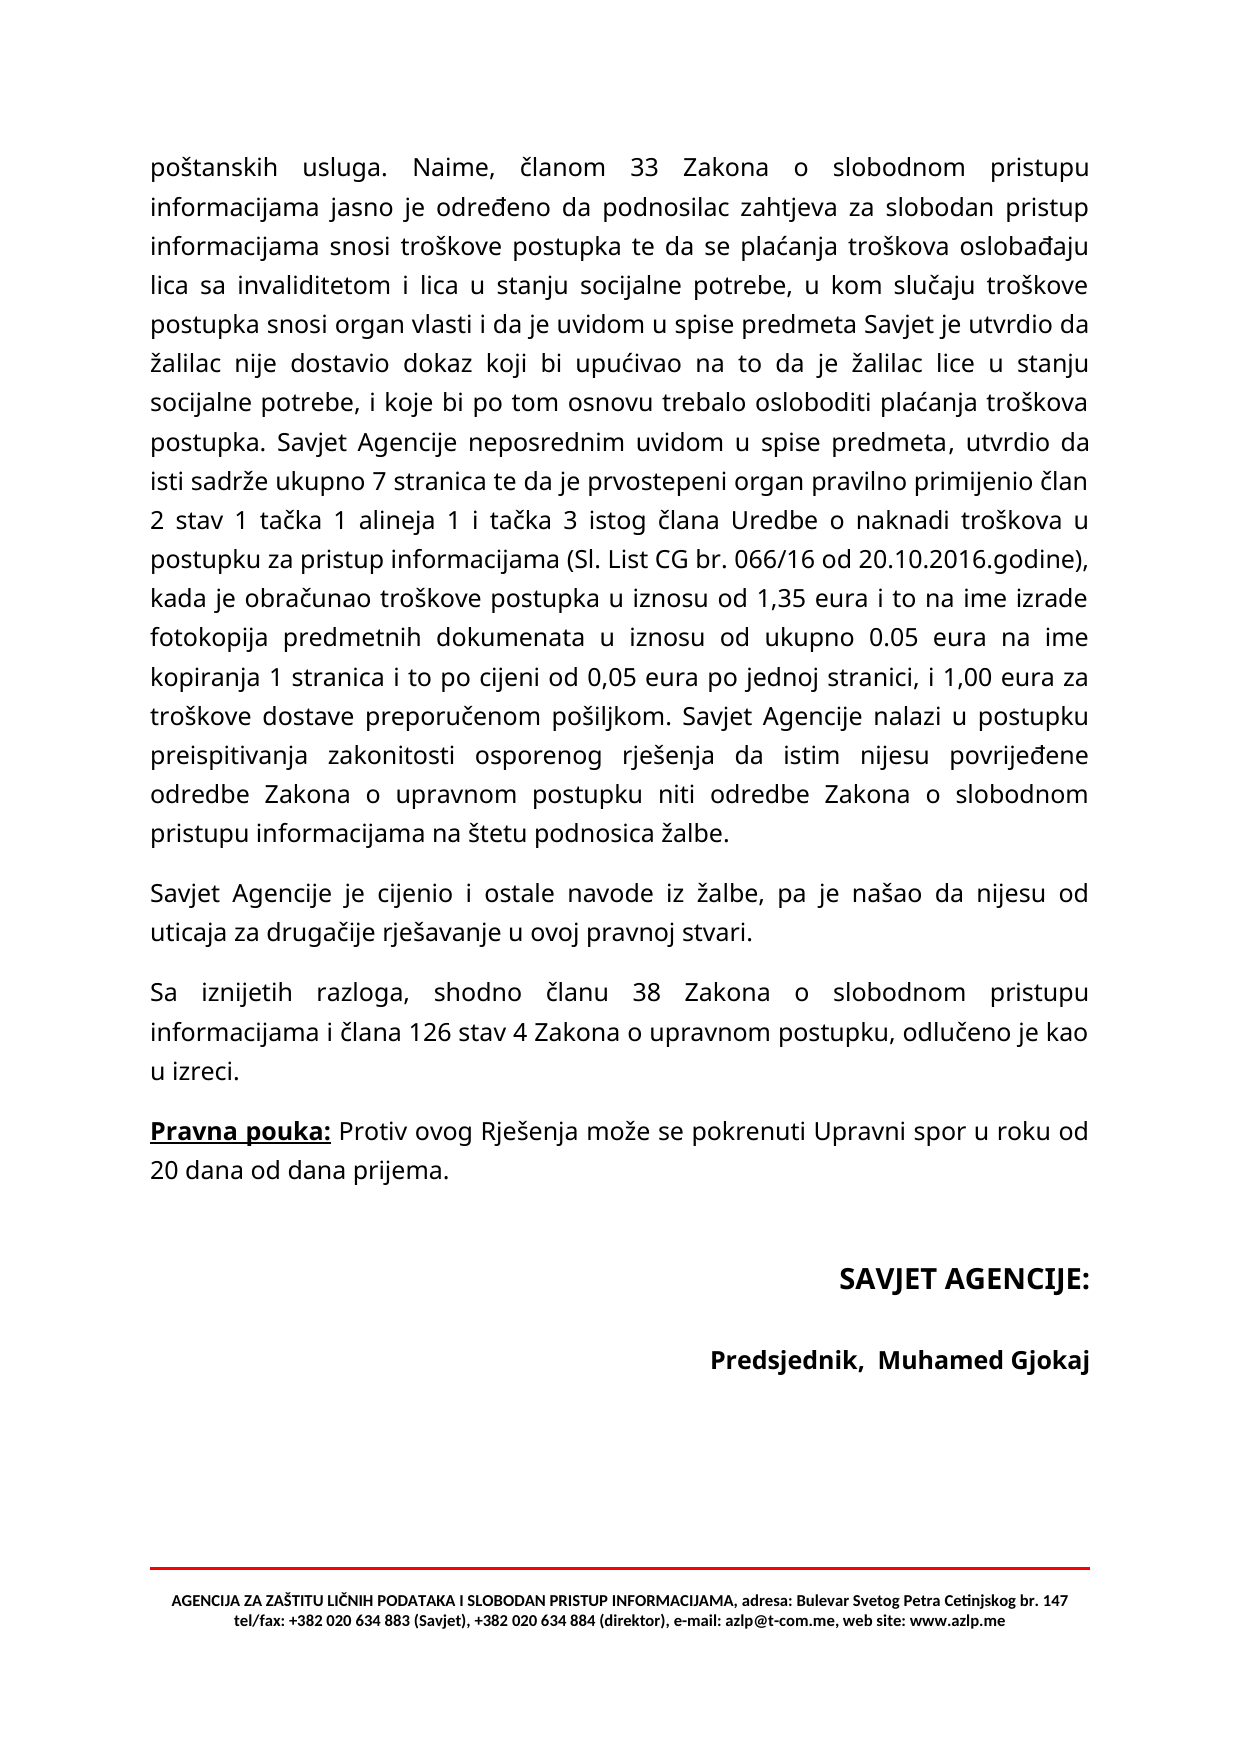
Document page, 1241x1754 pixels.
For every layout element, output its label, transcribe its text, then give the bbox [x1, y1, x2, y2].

text Pravna pouka: Protiv ovog Rješenja može se pokrenuti Upravni spor u roku od 20 dana od dana prijema. [150, 1113, 1090, 1187]
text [150, 150, 1090, 850]
text Predsjednik, Muhamed Gjokaj [150, 1343, 1090, 1377]
text Sa iznijetih razloga, shodno članu 38 Zakona o slobodnom pristupu informacijama i člana 126 stav 4 Zakona o upravnom postupku, odlučeno je kao u izreci. [150, 975, 1090, 1087]
text Savjet Agencije je cijenio i ostale navode iz žalbe, pa je našao da nijesu od uticaja za drugačije rješavanje u ovoj pravnoj stvari. [150, 876, 1090, 949]
text SAVJET AGENCIJE: [150, 1258, 1090, 1298]
